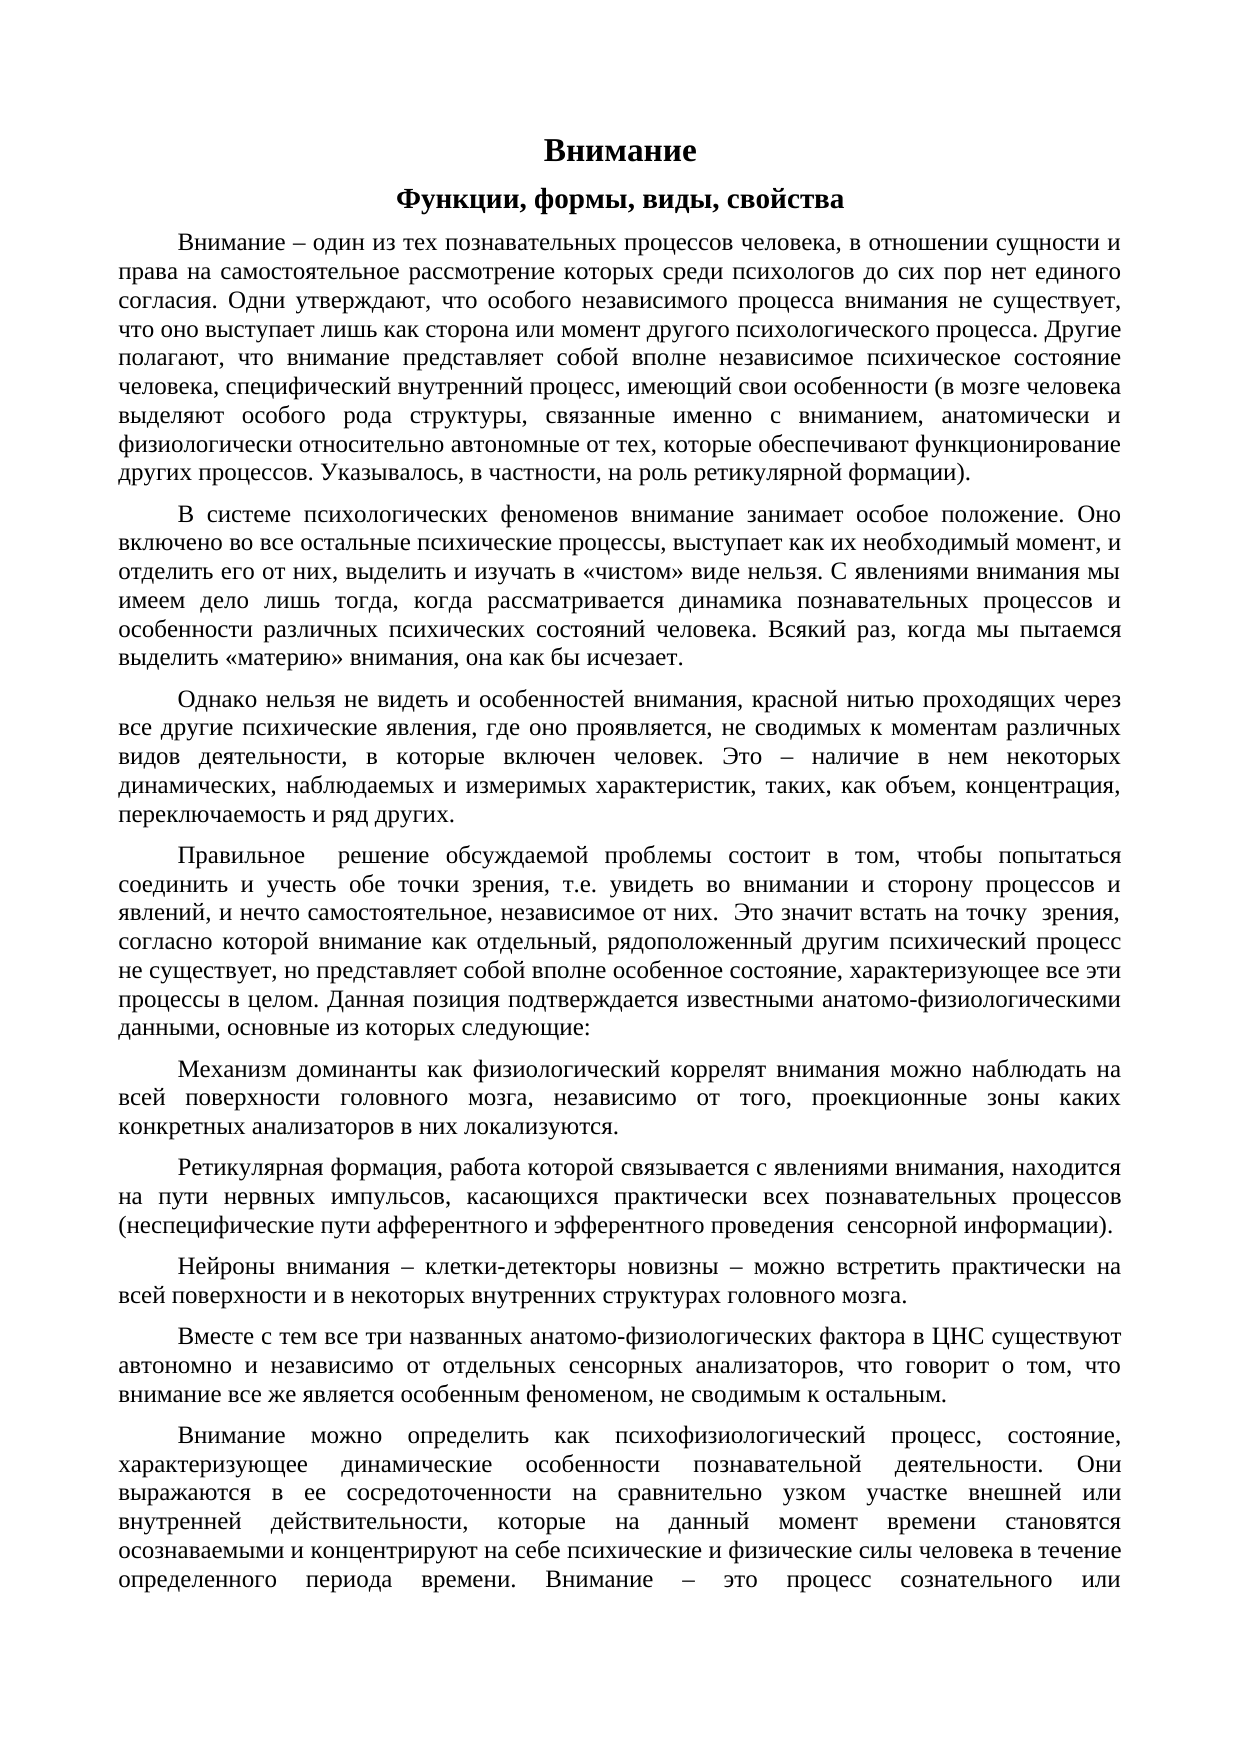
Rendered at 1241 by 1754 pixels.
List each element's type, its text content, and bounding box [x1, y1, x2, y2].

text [118, 1420, 1122, 1592]
text В системе психологических феноменов внимание занимает особое положение. Оно включено во все остальные психические процессы, выступает как их необходимый момент, и отделить его от них, выделить и изучать в «чистом» виде нельзя. С явлениями внимания мы имеем дело лишь тогда, когда рассматривается динамика познавательных процессов и особенности различных психических состояний человека. Всякий раз, когда мы пытаемся выделить «материю» внимания, она как бы исчезает. [118, 499, 1122, 671]
text Внимание – один из тех познавательных процессов человека, в отношении сущности и права на самостоятельное рассмотрение которых среди психологов до сих пор нет единого согласия. Одни утверждают, что особого независимого процесса внимания не существует, что оно выступает лишь как сторона или момент другого психологического процесса. Другие полагают, что внимание представляет собой вполне независимое психическое состояние человека, специфический внутренний процесс, имеющий свои особенности (в мозге человека выделяют особого рода структуры, связанные именно с вниманием, анатомически и физиологически относительно автономные от тех, которые обеспечивают функционирование других процессов. Указывалось, в частности, на роль ретикулярной формации). [118, 227, 1122, 486]
text Вместе с тем все три названных анатомо-физиологических фактора в ЦНС существуют автономно и независимо от отдельных сенсорных анализаторов, что говорит о том, что внимание все же является особенным феноменом, не сводимым к остальным. [118, 1321, 1122, 1407]
text Однако нельзя не видеть и особенностей внимания, красной нитью проходящих через все другие психические явления, где оно проявляется, не сводимых к моментам различных видов деятельности, в которые включен человек. Это – наличие в нем некоторых динамических, наблюдаемых и измеримых характеристик, таких, как объем, концентрация, переключаемость и ряд других. [118, 684, 1122, 827]
text Механизм доминанты как физиологический коррелят внимания можно наблюдать на всей поверхности головного мозга, независимо от того, проекционные зоны каких конкретных анализаторов в них локализуются. [118, 1054, 1122, 1140]
text Правильное решение обсуждаемой проблемы состоит в том, чтобы попытаться соединить и учесть обе точки зрения, т.е. увидеть во внимании и сторону процессов и явлений, и нечто самостоятельное, независимое от них. Это значит встать на точку зрения, согласно которой внимание как отдельный, рядоположенный другим психический процесс не существует, но представляет собой вполне особенное состояние, характеризующее все эти процессы в целом. Данная позиция подтверждается известными анатомо-физиологическими данными, основные из которых следующие: [118, 840, 1122, 1041]
text Ретикулярная формация, работа которой связывается с явлениями внимания, находится на пути нервных импульсов, касающихся практически всех познавательных процессов (неспецифические пути афферентного и эфферентного проведения сенсорной информации). [118, 1152, 1122, 1239]
text Функции, формы, виды, свойства [118, 181, 1122, 215]
text Нейроны внимания – клетки-детекторы новизны – можно встретить практически на всей поверхности и в некоторых внутренних структурах головного мозга. [118, 1251, 1122, 1309]
text Внимание [118, 131, 1122, 169]
